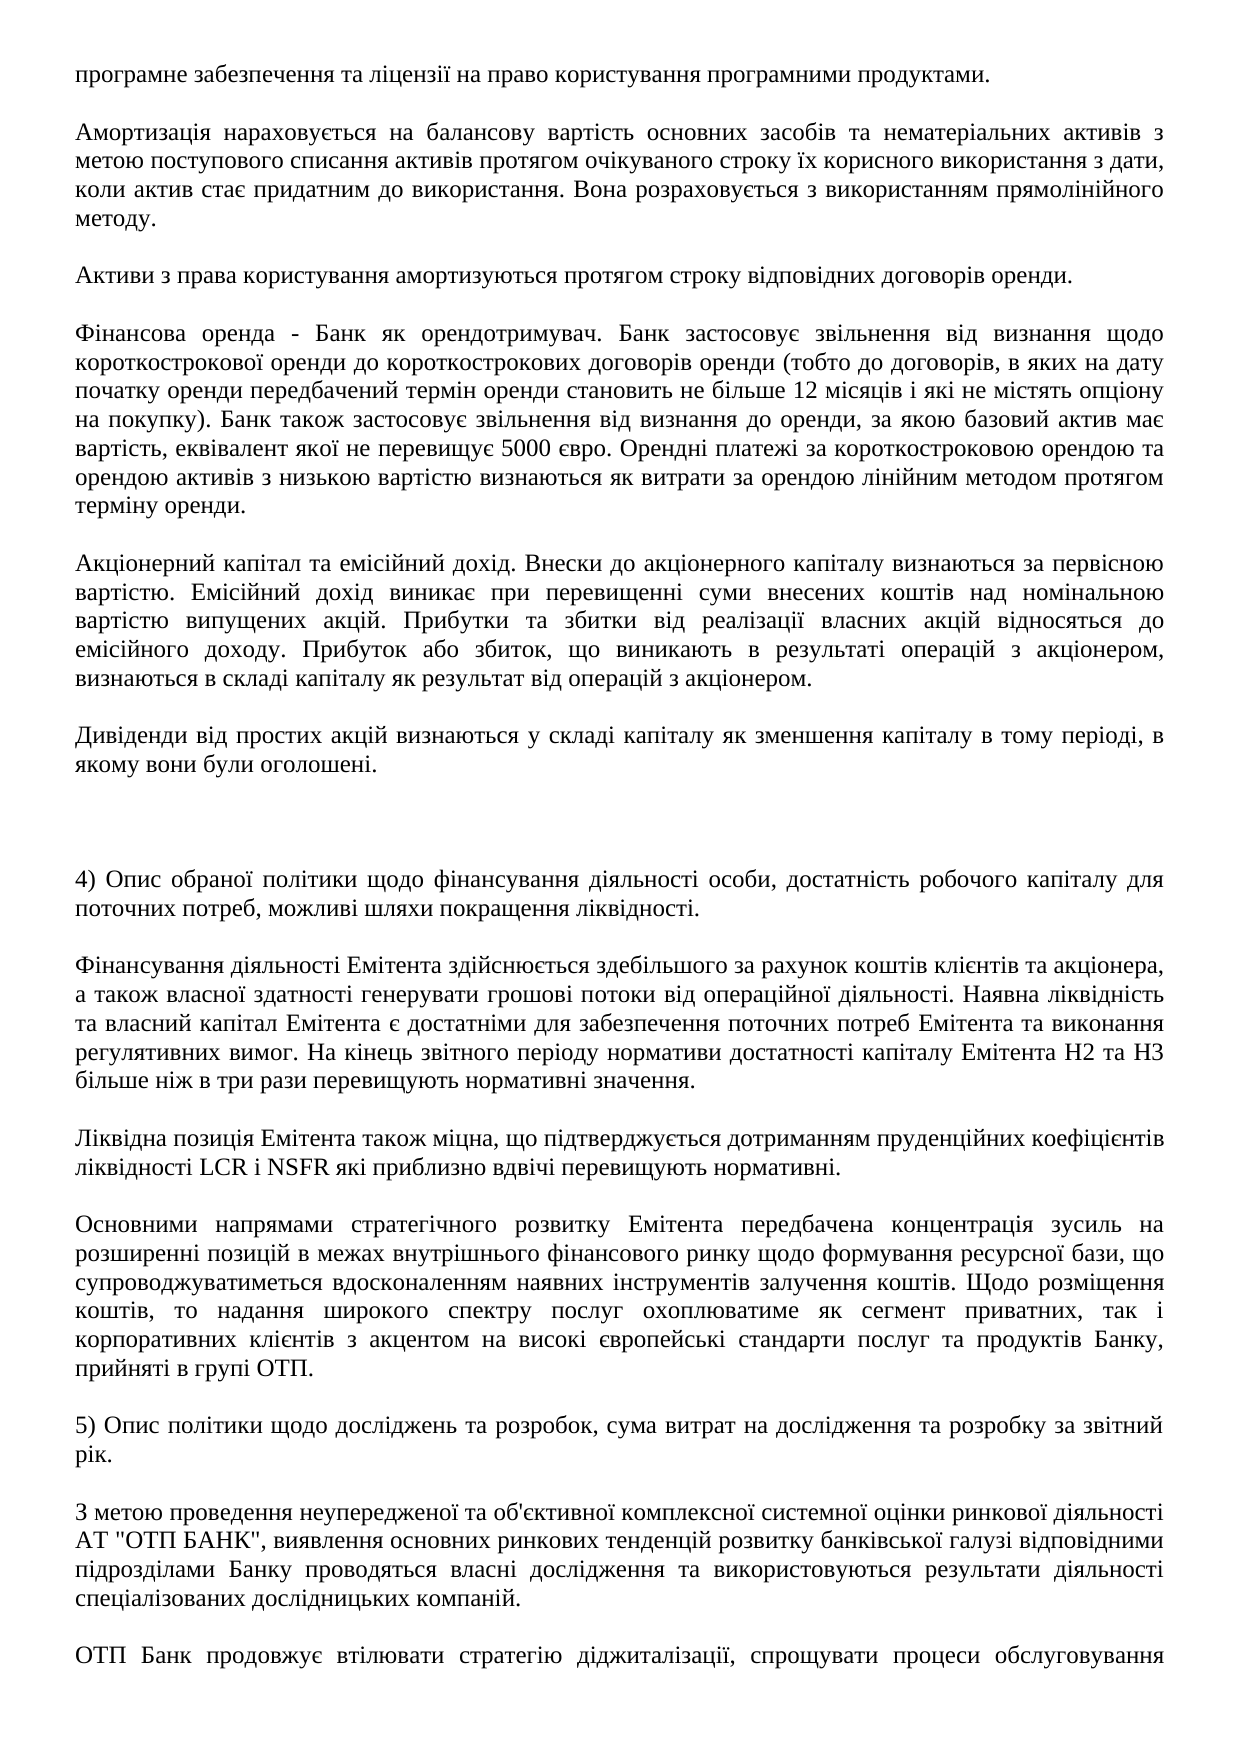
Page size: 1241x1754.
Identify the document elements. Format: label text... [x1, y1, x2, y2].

text Акцiонерний капiтал та емiсiйний дохiд. Внески до акцiонерного капiталу визнаються за первiсною вартiстю. Емiсiйний дохiд виникає при перевищеннi суми внесених коштiв над номiнальною вартiстю випущених акцiй. Прибутки та збитки вiд реалiзацiї власних акцiй вiдносяться до емiсiйного доходу. Прибуток або збиток, що виникають в результатi операцiй з акцiонером, визнаються в складi капiталу як результат вiд операцiй з акцiонером. [75, 548, 1165, 692]
text Фiнансова оренда - Банк як орендотримувач. Банк застосовує звiльнення вiд визнання щодо короткострокової оренди до короткострокових договорiв оренди (тобто до договорiв, в яких на дату початку оренди передбачений термiн оренди становить не бiльше 12 мiсяцiв i якi не мiстять опцiону на покупку). Банк також застосовує звiльнення вiд визнання до оренди, за якою базовий актив має вартiсть, еквiвалент якої не перевищує 5000 євро. Оренднi платежi за короткостроковою орендою та орендою активiв з низькою вартiстю визнаються як витрати за орендою лiнiйним методом протягом термiну оренди. [75, 318, 1165, 519]
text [75, 1641, 1165, 1669]
text 4) Опис обраної полiтики щодо фiнансування дiяльностi особи, достатнiсть робочого капiталу для поточних потреб, можливi шляхи покращення лiквiдностi. [75, 864, 1165, 922]
text Амортизацiя нараховується на балансову вартiсть основних засобiв та нематерiальних активiв з метою поступового списання активiв протягом очiкуваного строку їх корисного використання з дати, коли актив стає придатним до використання. Вона розраховується з використанням прямолiнiйного методу. [75, 117, 1165, 232]
text З метою проведення неупередженої та об'єктивної комплексної системної оцiнки ринкової дiяльностi АТ "ОТП БАНК", виявлення основних ринкових тенденцiй розвитку банкiвської галузi вiдповiдними пiдроздiлами Банку проводяться власнi дослiдження та використовуються результати дiяльностi спецiалiзованих дослiдницьких компанiй. [75, 1497, 1165, 1612]
text Лiквiдна позицiя Емiтента також мiцна, що пiдтверджується дотриманням пруденцiйних коефiцiєнтiв лiквiдностi LCR i NSFR якi приблизно вдвiчi перевищують нормативнi. [75, 1123, 1165, 1181]
text Основними напрямами стратегiчного розвитку Емiтента передбачена концентрацiя зусиль на розширеннi позицiй в межах внутрiшнього фiнансового ринку щодо формування ресурсної бази, що супроводжуватиметься вдосконаленням наявних iнструментiв залучення коштiв. Щодо розмiщення коштiв, то надання широкого спектру послуг охоплюватиме як сегмент приватних, так i корпоративних клiєнтiв з акцентом на високi європейськi стандарти послуг та продуктiв Банку, прийнятi в групi ОТП. [75, 1209, 1165, 1382]
text Дивiденди вiд простих акцiй визнаються у складi капiталу як зменшення капiталу в тому перiодi, в якому вони були оголошенi. [75, 721, 1165, 778]
text Активи з права користування амортизуються протягом строку вiдповiдних договорiв оренди. [75, 261, 1165, 289]
text 5) Опис полiтики щодо дослiджень та розробок, сума витрат на дослiдження та розробку за звiтний рiк. [75, 1411, 1165, 1468]
text Фiнансування дiяльностi Емiтента здiйснюється здебiльшого за рахунок коштiв клiєнтiв та акцiонерa, а також власної здатностi генерувати грошовi потоки вiд операцiйної дiяльностi. Наявна лiквiднiсть та власний капiтал Емiтента є достатнiми для забезпечення поточних потреб Емiтента та виконання регулятивних вимог. На кiнець звiтного перiоду нормативи достатностi капiталу Емiтента Н2 та Н3 бiльше нiж в три рази перевищують нормативнi значення. [75, 951, 1165, 1094]
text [75, 59, 1165, 88]
